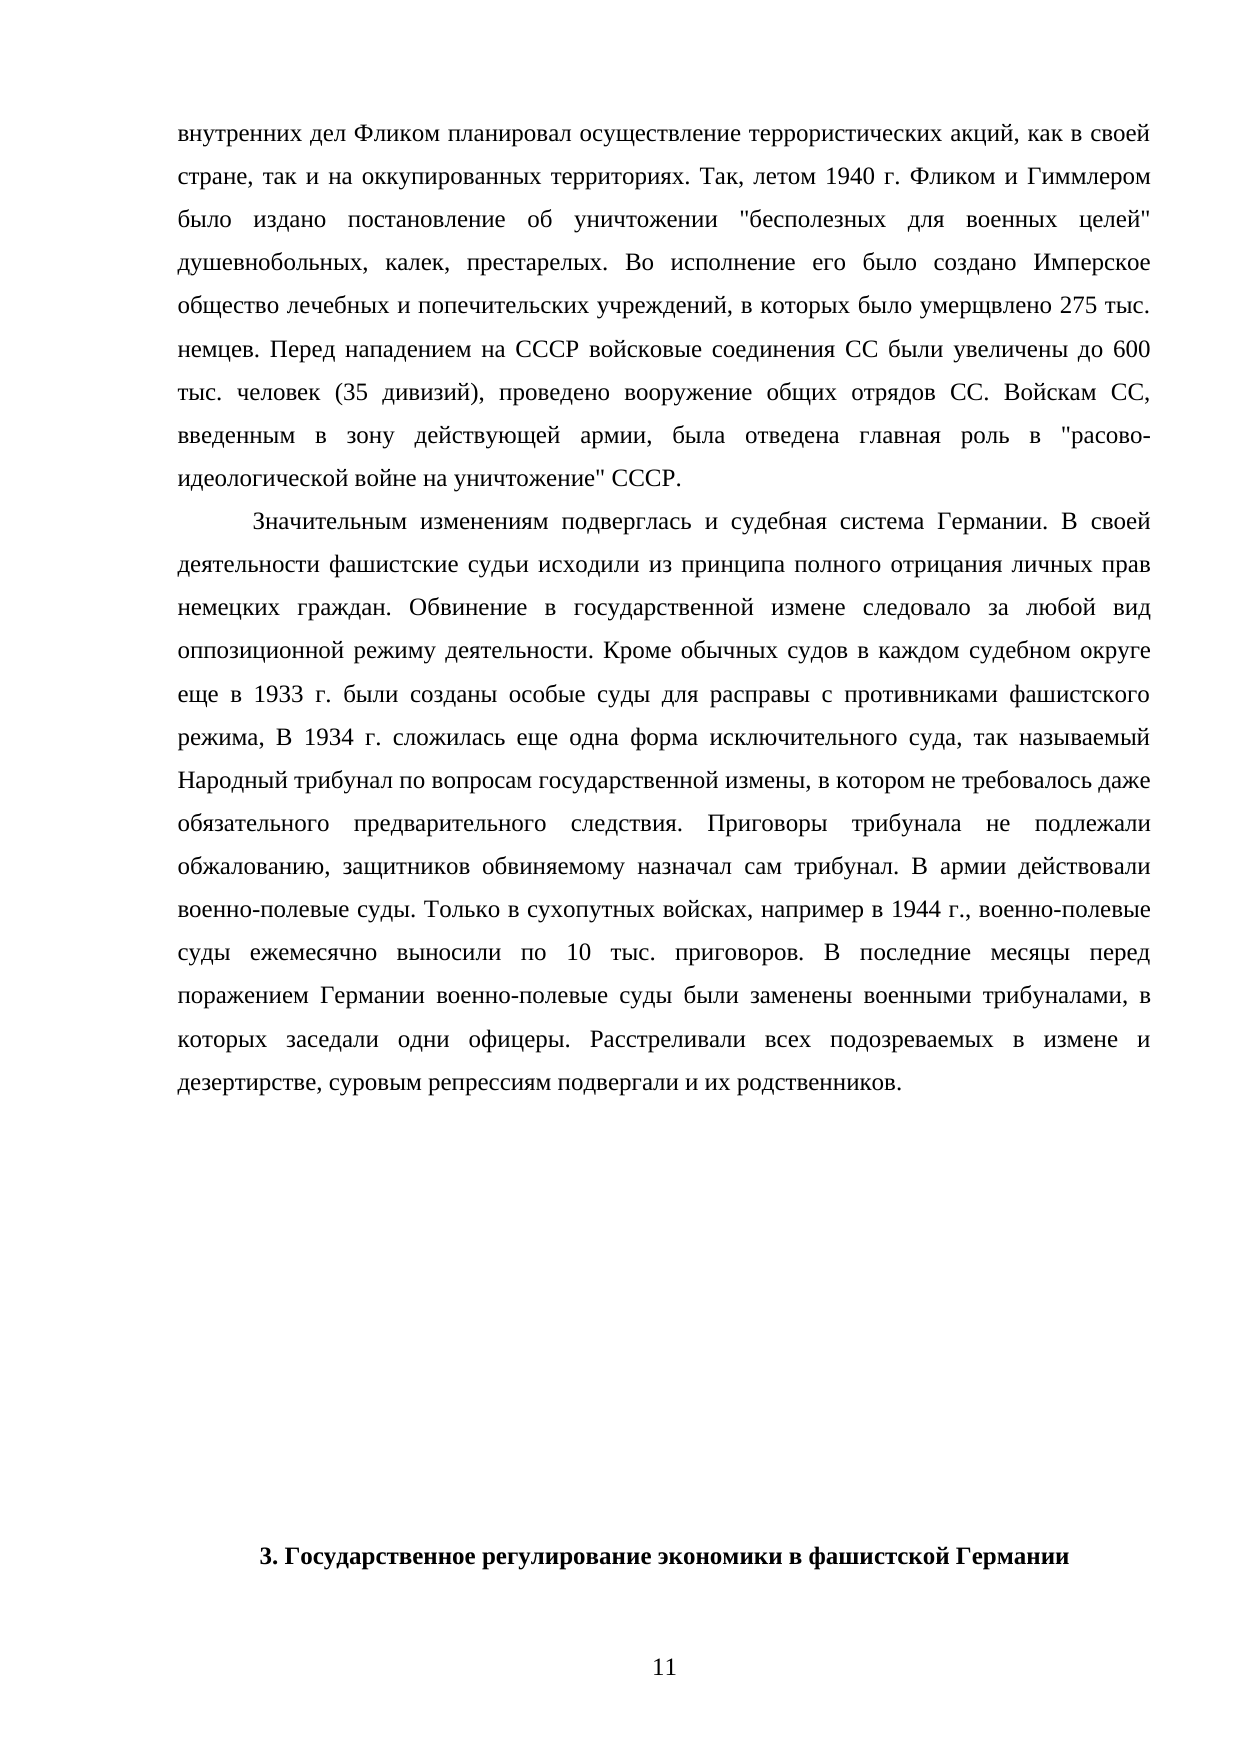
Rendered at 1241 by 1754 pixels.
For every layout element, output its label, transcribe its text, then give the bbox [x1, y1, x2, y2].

text 3. Государственное регулирование экономики в фашистской Германии [177, 1541, 1152, 1570]
text Значительным изменениям подверглась и судебная система Германии. В своей деятельности фашистские судьи исходили из принципа полного отрицания личных прав немецких граждан. Обвинение в государственной измене следовало за любой вид оппозиционной режиму деятельности. Кроме обычных судов в каждом судебном округе еще в . были созданы особые суды для расправы с противниками фашистского режима, В . сложилась еще одна форма исключительного суда, так называемый Народный трибунал по вопросам государственной измены, в котором не требовалось даже обязательного предварительного следствия. Приговоры трибунала не подлежали обжалованию, защитников обвиняемому назначал сам трибунал. В армии действовали военно-полевые суды. Только в сухопутных войсках, например в ., военно-полевые суды ежемесячно выносили по 10 тыс. приговоров. В последние месяцы перед поражением Германии военно-полевые суды были заменены военными трибуналами, в которых заседали одни офицеры. Расстреливали всех подозреваемых в измене и дезертирстве, суровым репрессиям подвергали и их родственников. [177, 506, 1152, 1096]
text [177, 118, 1152, 492]
